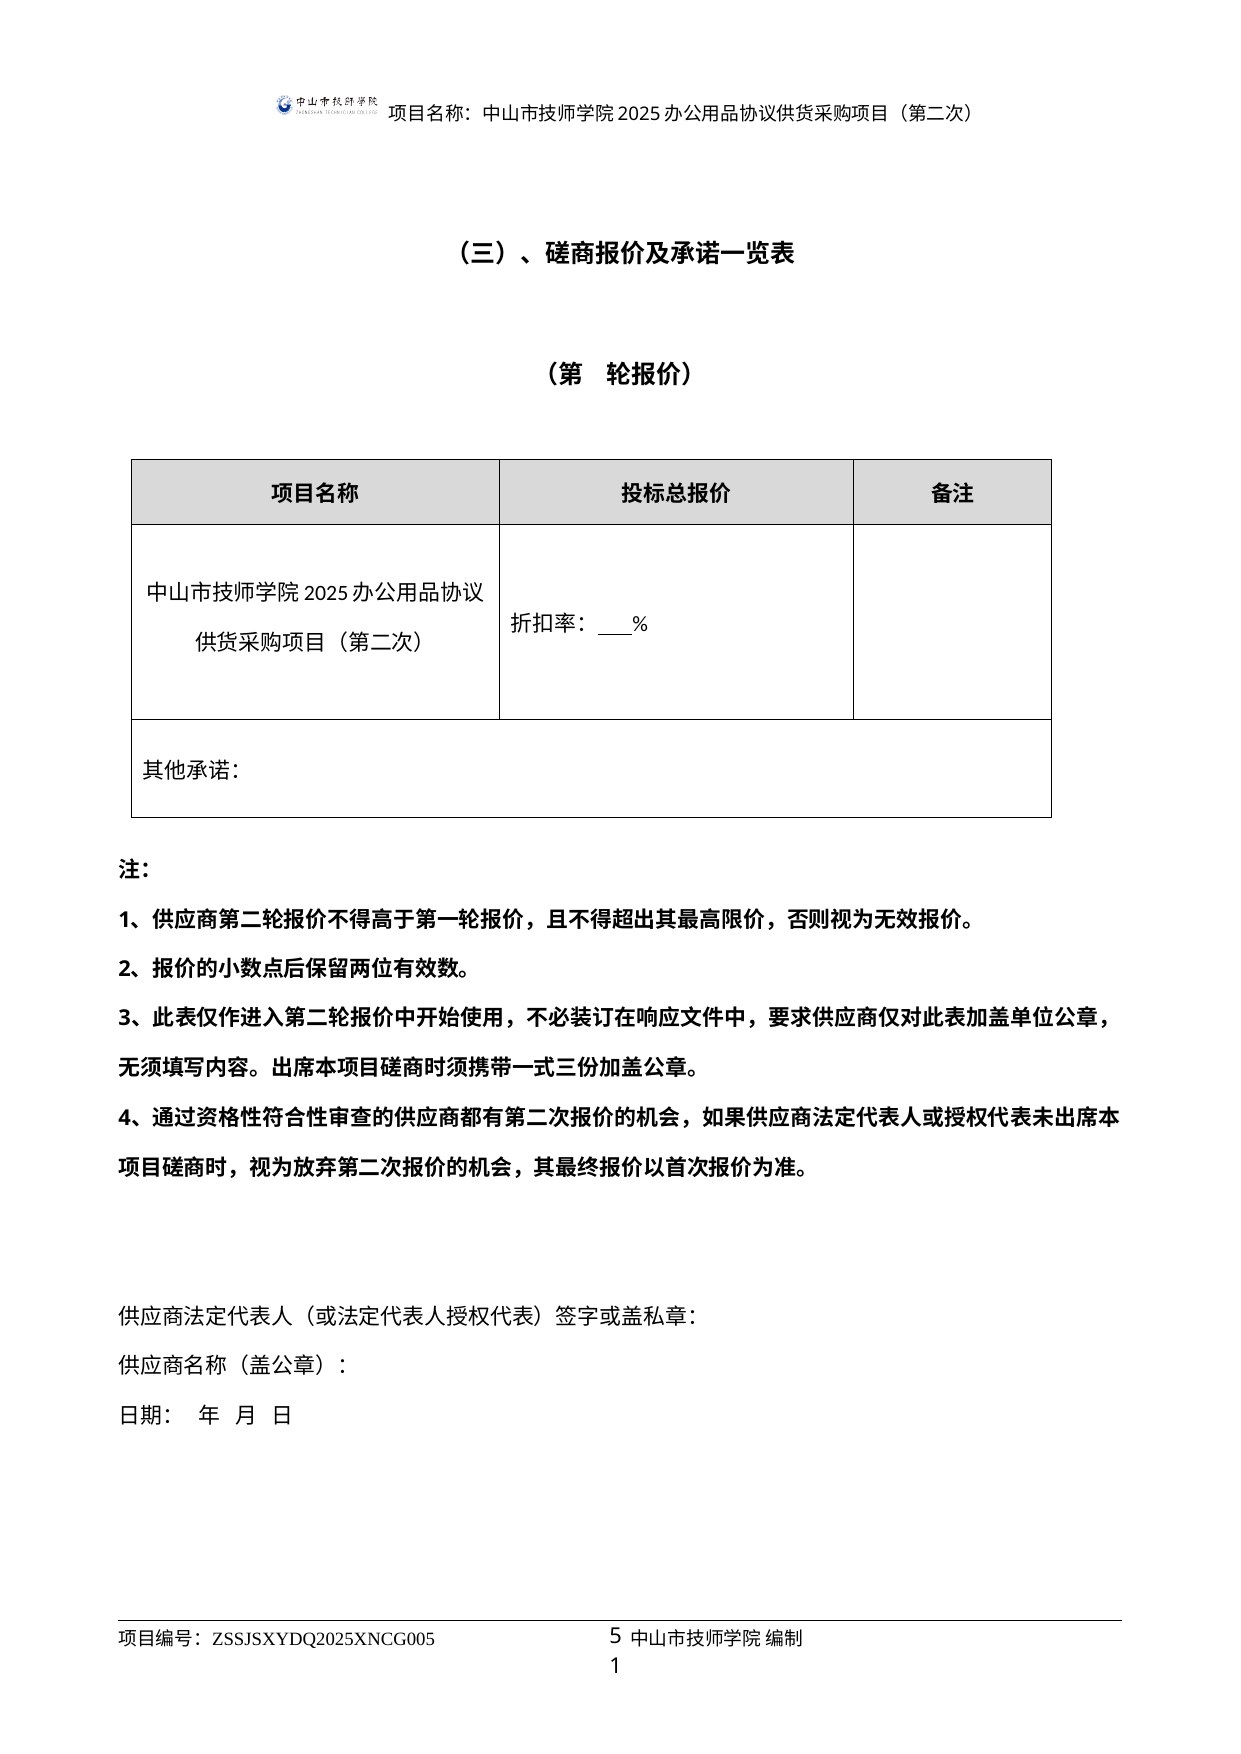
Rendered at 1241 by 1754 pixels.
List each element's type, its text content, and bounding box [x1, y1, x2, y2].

text 日期： 年 月 日 [118, 1397, 1122, 1430]
text 供应商法定代表人（或法定代表人授权代表）签字或盖私章： [118, 1298, 1122, 1332]
table_header 项目名称 [132, 460, 499, 524]
text 1、供应商第二轮报价不得高于第一轮报价，且不得超出其最高限价，否则视为无效报价。 [118, 901, 1122, 934]
table_cell [854, 525, 1051, 719]
text 4、通过资格性符合性审查的供应商都有第二次报价的机会，如果供应商法定代表人或授权代表未出席本项目磋商时，视为放弃第二次报价的机会，其最终报价以首次报价为准。 [118, 1099, 1122, 1182]
text 注： [118, 851, 1122, 885]
table_header 备注 [854, 460, 1051, 524]
subtitle （三）、磋商报价及承诺一览表 [118, 218, 1122, 285]
table_cell 中山市技师学院2025办公用品协议供货采购项目（第二次） [132, 525, 499, 719]
table_header 投标总报价 [500, 460, 853, 524]
text 3、此表仅作进入第二轮报价中开始使用，不必装订在响应文件中，要求供应商仅对此表加盖单位公章，无须填写内容。出席本项目磋商时须携带一式三份加盖公章。 [118, 999, 1122, 1083]
text 2、报价的小数点后保留两位有效数。 [118, 950, 1122, 983]
picture [269, 88, 384, 120]
table_cell 其他承诺： [132, 720, 1051, 817]
table_cell 折扣率： % [500, 525, 853, 719]
text 供应商名称（盖公章）： [118, 1348, 1122, 1381]
subtitle （第 轮报价） [118, 339, 1122, 406]
